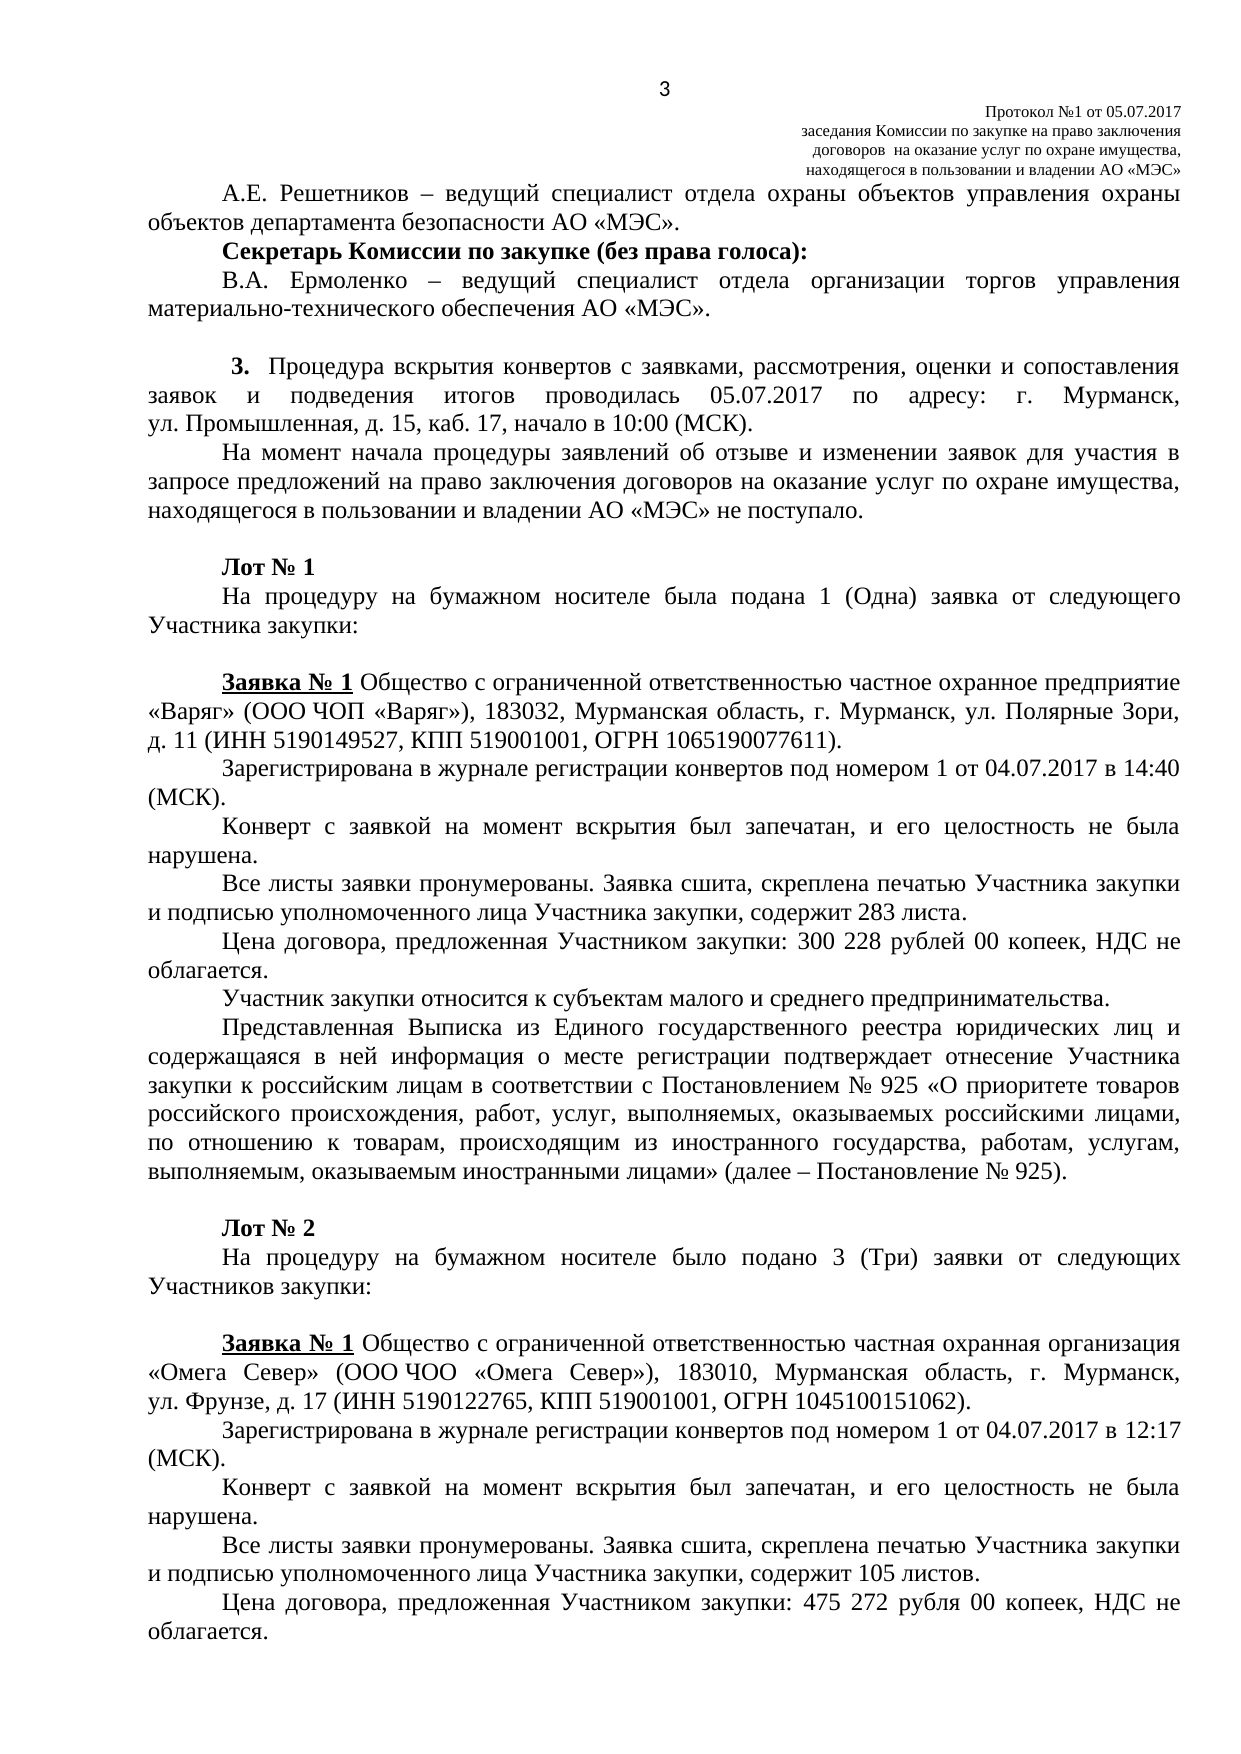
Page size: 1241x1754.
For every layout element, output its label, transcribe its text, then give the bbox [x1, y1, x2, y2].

text Представленная Выписка из Единого государственного реестра юридических лиц и содержащаяся в ней информация о месте регистрации подтверждает отнесение Участника закупки к российским лицам в соответствии с Постановлением № 925 «О приоритете товаров российского происхождения, работ, услуг, выполняемых, оказываемых российскими лицами, по отношению к товарам, происходящим из иностранного государства, работам, услугам, выполняемым, оказываемым иностранными лицами» (далее – Постановление № 925). [148, 1012, 1181, 1185]
text Зарегистрирована в журнале регистрации конвертов под номером 1 от 04.07.2017 в 12:17 (МСК). [148, 1415, 1181, 1472]
text На момент начала процедуры заявлений об отзыве и изменении заявок для участия в запросе предложений на право заключения договоров на оказание услуг по охране имущества, находящегося в пользовании и владении АО «МЭС» не поступало. [148, 437, 1181, 523]
text Конверт с заявкой на момент вскрытия был запечатан, и его целостность не была нарушена. [148, 1472, 1181, 1530]
text Секретарь Комиссии по закупке (без права голоса): [148, 236, 1181, 265]
text Все листы заявки пронумерованы. Заявка сшита, скреплена печатью Участника закупки и подписью уполномоченного лица Участника закупки, содержит 283 листа. [148, 868, 1181, 926]
list 3. Процедура вскрытия конвертов с заявками, рассмотрения, оценки и сопоставления заявок и подведения итогов проводилась 05.07.2017 по адресу: г. Мурманск, ул. Промышленная, д. 15, каб. 17, начало в 10:00 (МСК). [148, 351, 1181, 437]
text Цена договора, предложенная Участником закупки: 300 228 рублей 00 копеек, НДС не облагается. [148, 926, 1181, 983]
text Цена договора, предложенная Участником закупки: 475 272 рубля 00 копеек, НДС не облагается. [148, 1587, 1181, 1645]
text Заявка № 1 Общество с ограниченной ответственностью частное охранное предприятие «Варяг» (ООО ЧОП «Варяг»), 183032, Мурманская область, г. Мурманск, ул. Полярные Зори, д. 11 (ИНН 5190149527, КПП 519001001, ОГРН 1065190077611). [148, 667, 1181, 753]
text Конверт с заявкой на момент вскрытия был запечатан, и его целостность не была нарушена. [148, 811, 1181, 868]
text Заявка № 1 Общество с ограниченной ответственностью частная охранная организация «Омега Север» (ООО ЧОО «Омега Север»), 183010, Мурманская область, г. Мурманск, ул. Фрунзе, д. 17 (ИНН 5190122765, КПП 519001001, ОГРН 1045100151062). [148, 1328, 1181, 1415]
text На процедуру на бумажном носителе была подана 1 (Одна) заявка от следующего Участника закупки: [148, 581, 1181, 638]
subtitle Лот № 1 [148, 552, 1181, 581]
text На процедуру на бумажном носителе было подано 3 (Три) заявки от следующих Участников закупки: [148, 1242, 1181, 1300]
text Все листы заявки пронумерованы. Заявка сшита, скреплена печатью Участника закупки и подписью уполномоченного лица Участника закупки, содержит 105 листов. [148, 1530, 1181, 1587]
text Зарегистрирована в журнале регистрации конвертов под номером 1 от 04.07.2017 в 14:40 (МСК). [148, 753, 1181, 811]
text В.А. Ермоленко – ведущий специалист отдела организации торгов управления материально-технического обеспечения АО «МЭС». [148, 265, 1181, 322]
text Участник закупки относится к субъектам малого и среднего предпринимательства. [148, 983, 1181, 1012]
text А.Е. Решетников – ведущий специалист отдела охраны объектов управления охраны объектов департамента безопасности АО «МЭС». [148, 178, 1181, 236]
subtitle Лот № 2 [148, 1213, 1181, 1242]
